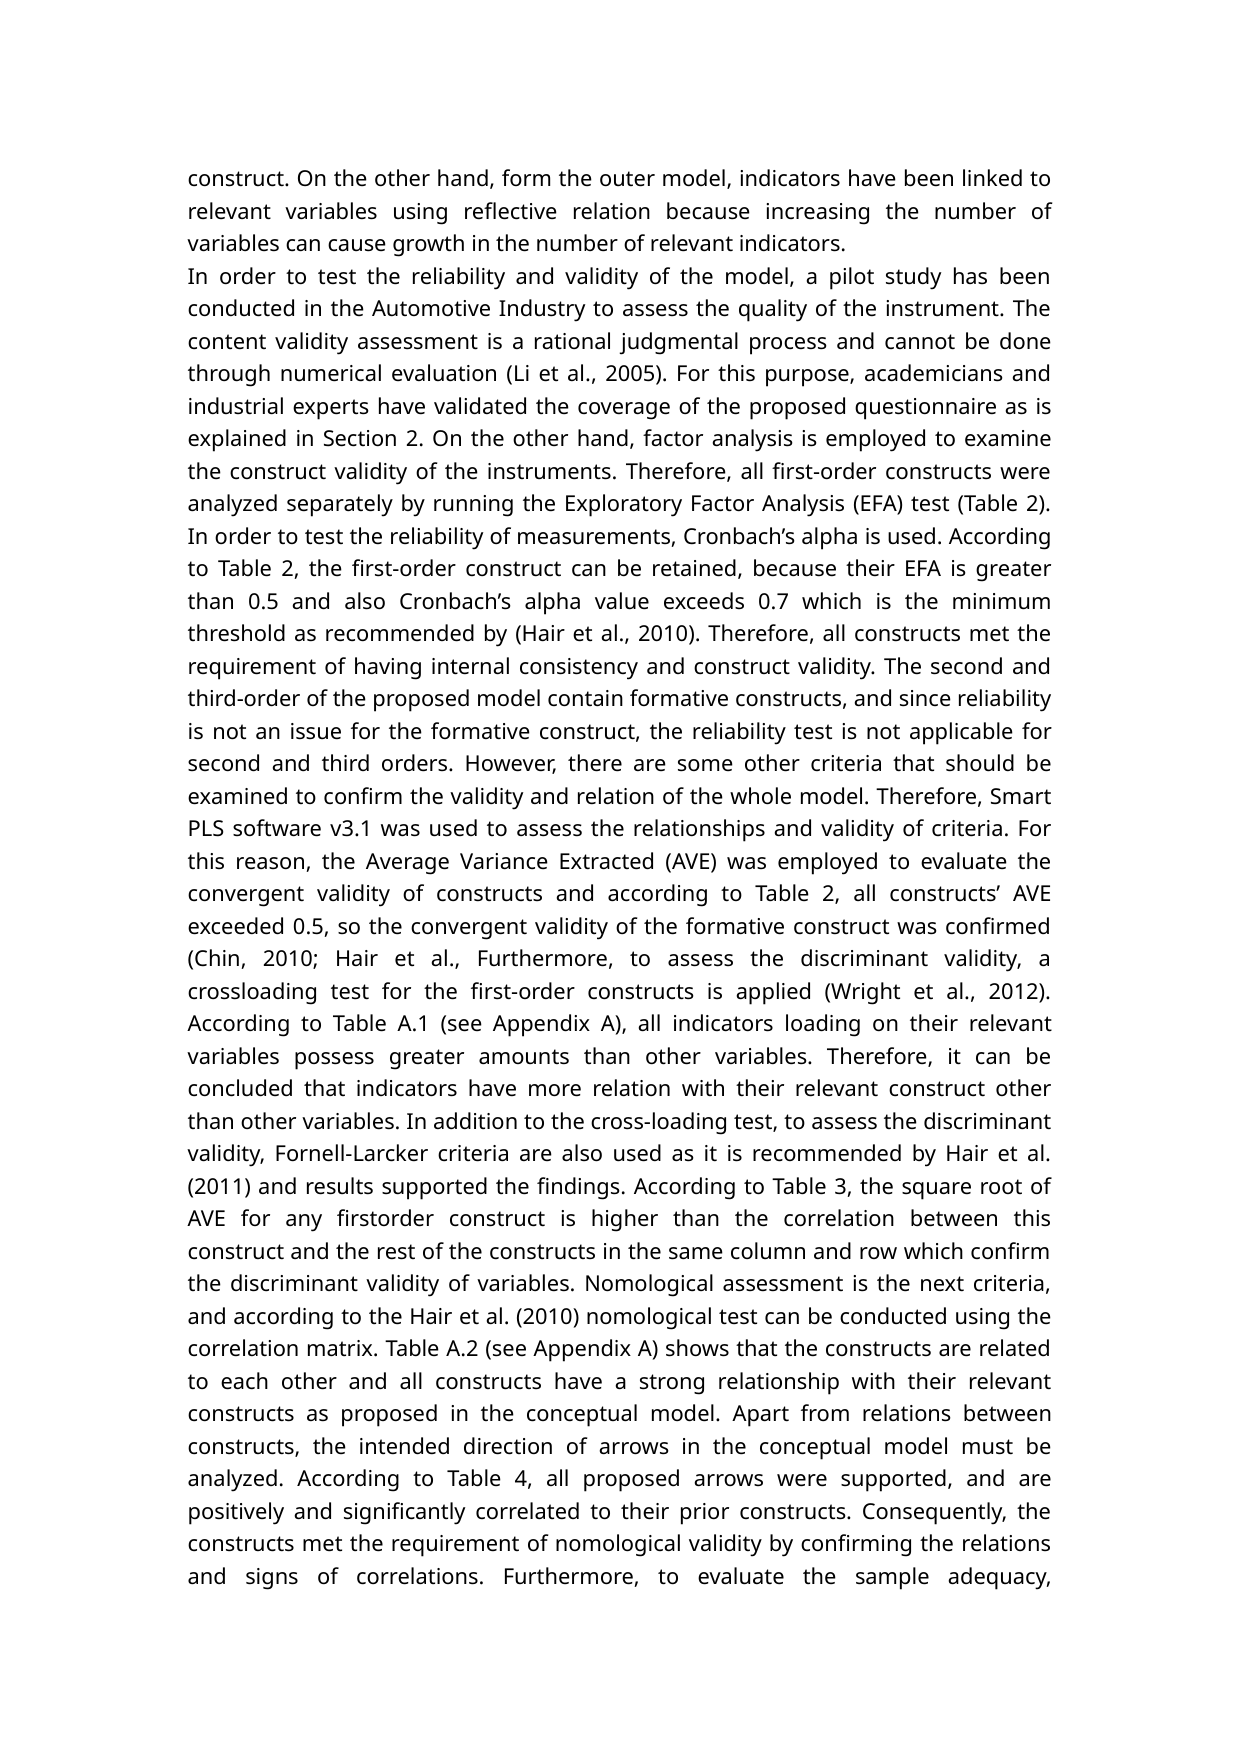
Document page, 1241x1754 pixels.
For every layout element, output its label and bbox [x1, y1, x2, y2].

text [187, 162, 1053, 259]
text [187, 259, 1053, 1592]
